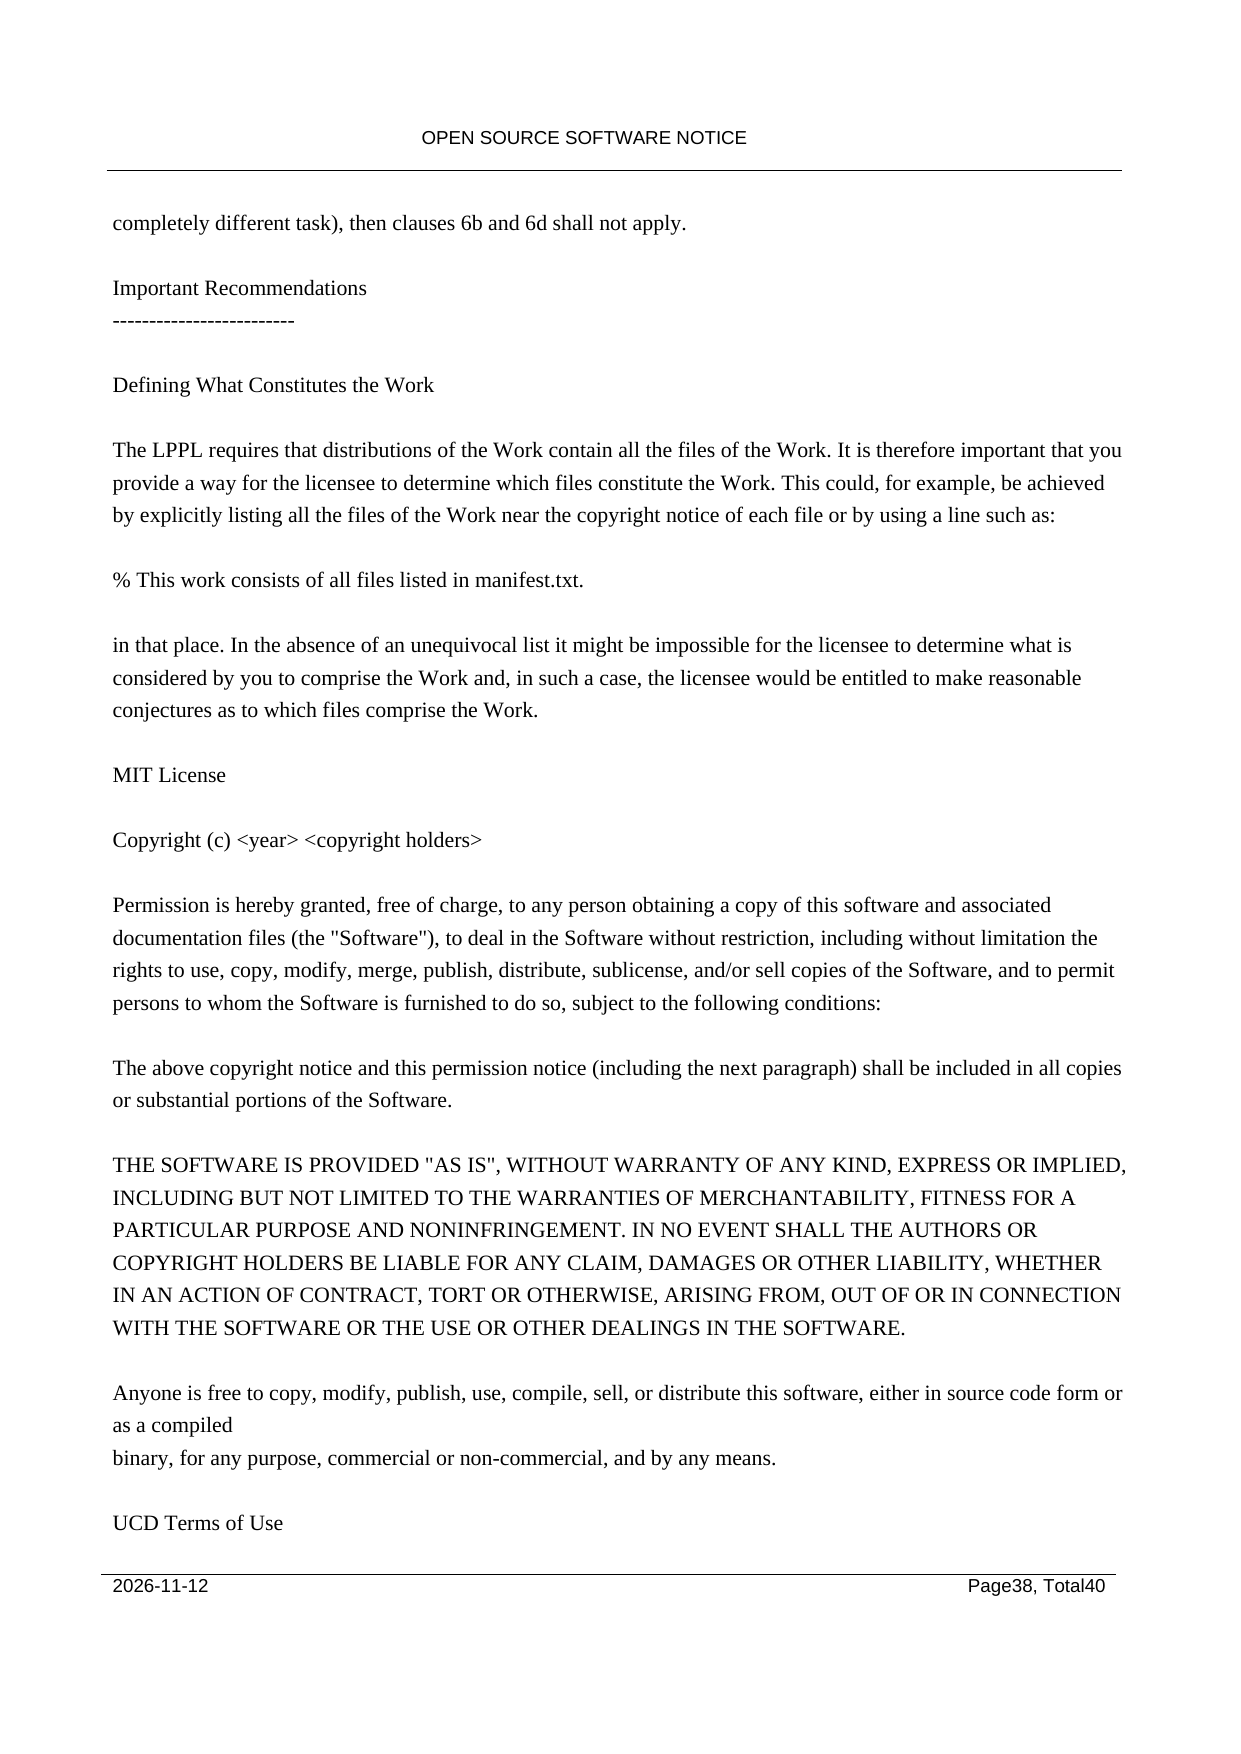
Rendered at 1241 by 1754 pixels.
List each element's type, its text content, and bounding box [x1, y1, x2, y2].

text Defining What Constitutes the Work [112, 369, 1128, 401]
text ------------------------- [112, 304, 1128, 336]
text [112, 629, 1128, 1539]
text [112, 206, 1128, 239]
text The LPPL requires that distributions of the Work contain all the files of the Work. It is therefore important that you provide a way for the licensee to determine which files constitute the Work. This could, for example, be achieved by explicitly listing all the files of the Work near the copyright notice of each file or by using a line such as: [112, 434, 1128, 531]
text % This work consists of all files listed in manifest.txt. [112, 564, 1128, 596]
text Important Recommendations [112, 271, 1128, 304]
